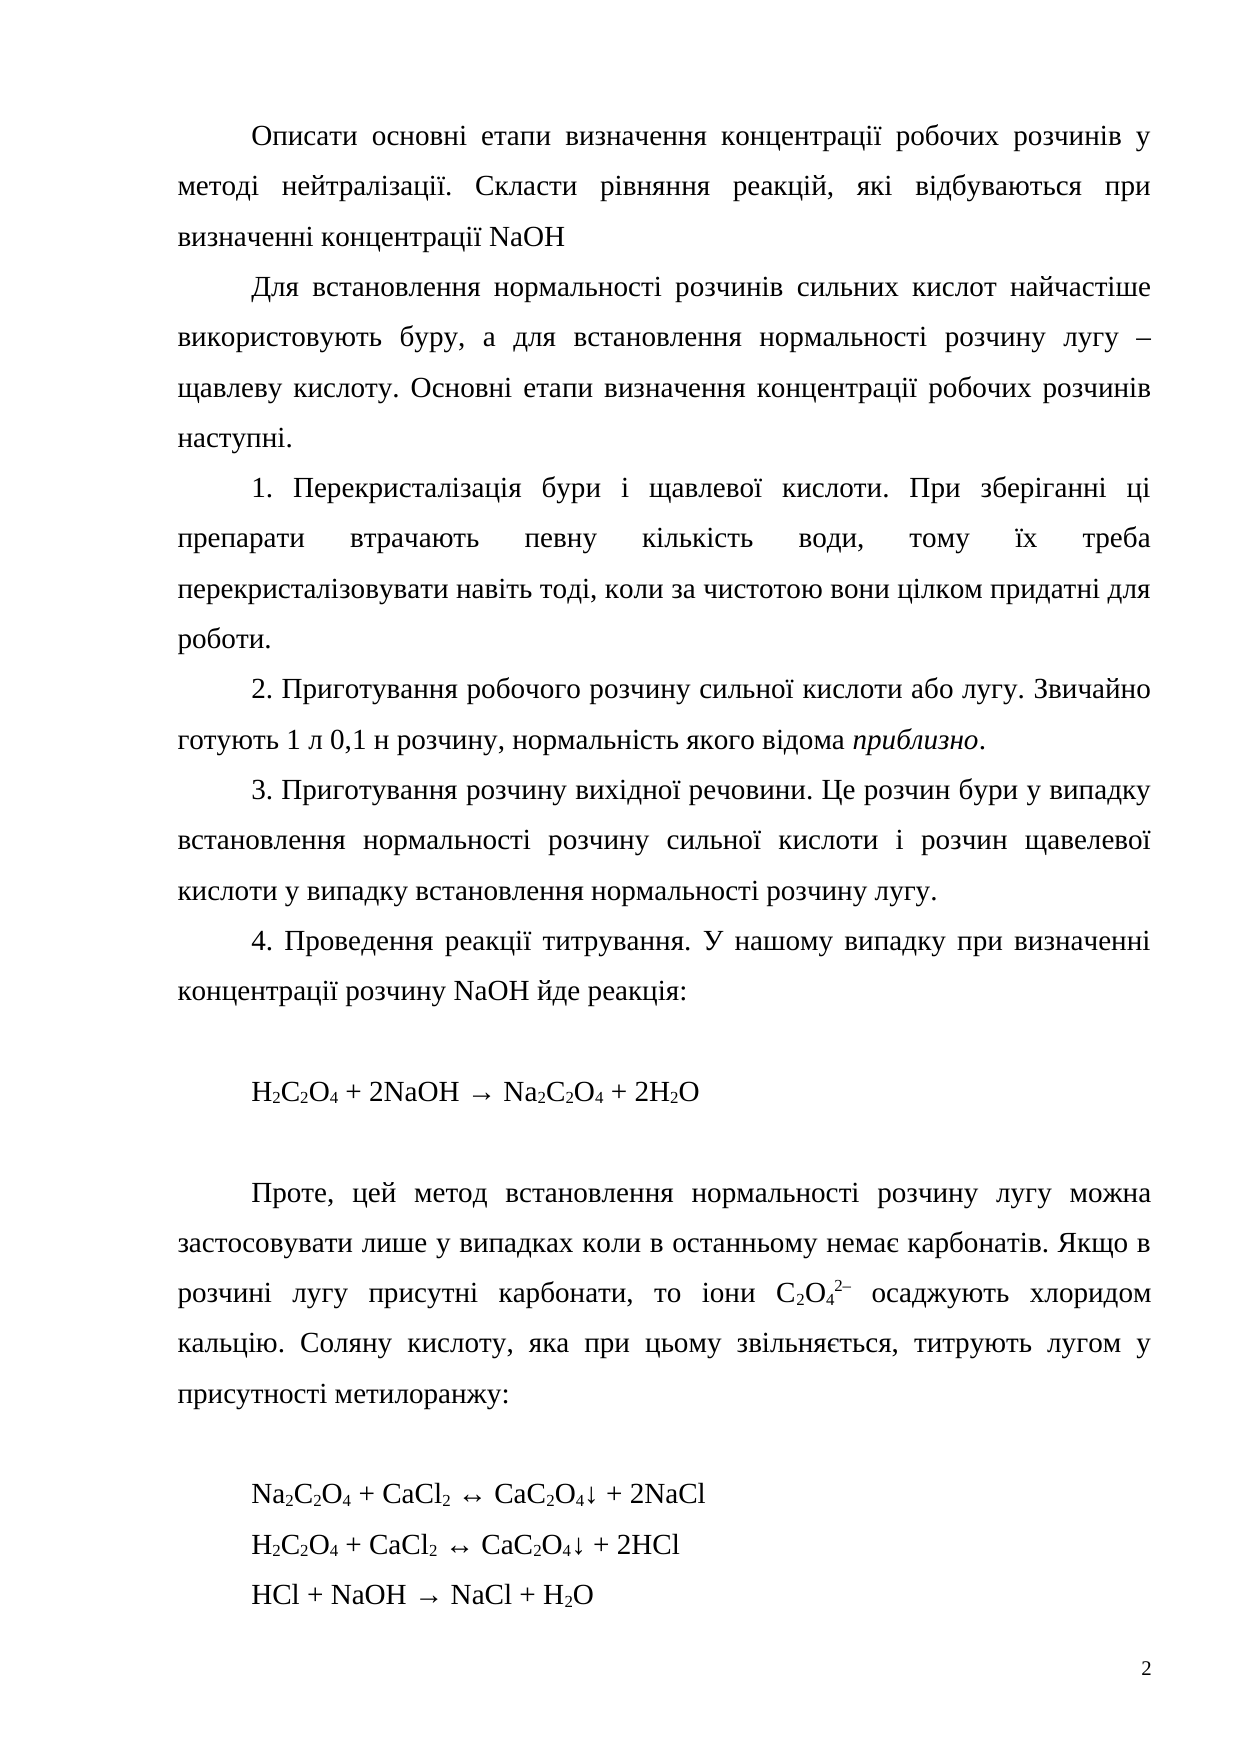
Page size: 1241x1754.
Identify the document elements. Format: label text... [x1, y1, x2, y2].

text НCl + NaOH → NaCl + H2O [177, 1577, 1152, 1611]
text Проте, цей метод встановлення нормальності розчину лугу можна застосовувати лише у випадках коли в останньому немає карбонатів. Якщо в розчині лугу присутні карбонати, то іони С2O42– осаджують хлоридом кальцію. Соляну кислоту, яка при цьому звільняється, титрують лугом у присутності метилоранжу: [177, 1175, 1152, 1409]
text 2. Приготування робочого розчину сильної кислоти або лугу. Звичайно готують 1 л 0,1 н розчину, нормальність якого відома приблизно. [177, 672, 1152, 755]
text 1. Перекристалізація бури і щавлевої кислоти. При зберіганні ці препарати втрачають певну кількість води, тому їх треба перекристалізовувати навіть тоді, коли за чистотою вони цілком придатні для роботи. [177, 470, 1152, 655]
text 3. Приготування розчину вихідної речовини. Це розчин бури у випадку встановлення нормальності розчину сильної кислоти і розчин щавелевої кислоти у випадку встановлення нормальності розчину лугу. [177, 772, 1152, 906]
text Для встановлення нормальності розчинів сильних кислот найчастіше використовують буру, а для встановлення нормальності розчину лугу – щавлеву кислоту. Основні етапи визначення концентрації робочих розчинів наступні. [177, 269, 1152, 453]
text 4. Проведення реакції титрування. У нашому випадку при визначенні концентрації розчину NaOH йде реакція: [177, 923, 1152, 1007]
text Na2С2O4 + СаCl2 ↔ СаС2O4↓ + 2NaCl [177, 1477, 1152, 1510]
text H2С2O4 + 2NaOH → Na2С2O4 + 2H2O [177, 1074, 1152, 1108]
text Описати основні етапи визначення концентрації робочих розчинів у методі нейтралізації. Скласти рівняння реакцій, які відбуваються при визначенні концентрації NaOH [177, 118, 1152, 252]
text H2С2O4 + СаCl2 ↔ СаС2O4↓ + 2НCl [177, 1527, 1152, 1560]
